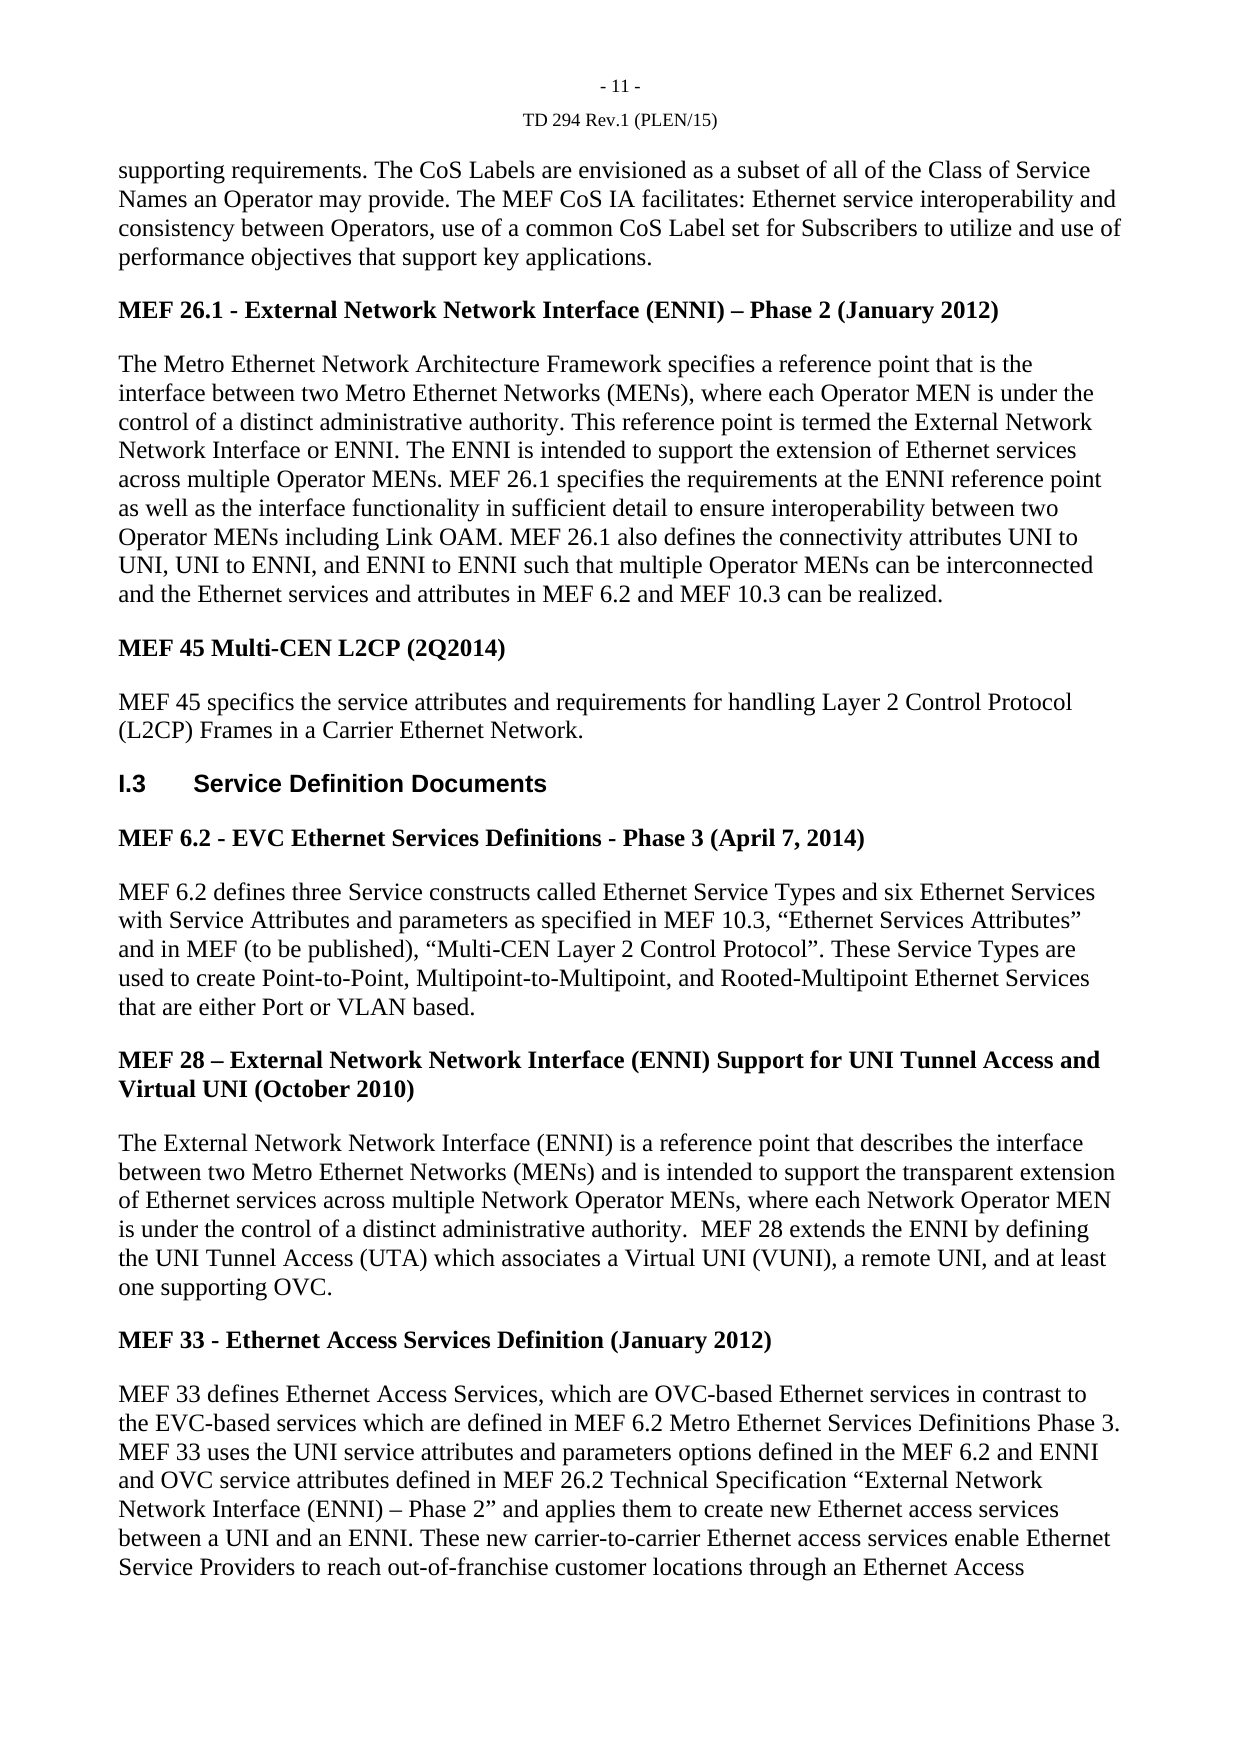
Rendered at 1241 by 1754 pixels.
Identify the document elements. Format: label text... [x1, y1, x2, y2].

text MEF 28 – External Network Network Interface (ENNI) Support for UNI Tunnel Access and Virtual UNI (October 2010) [118, 1046, 1122, 1103]
text MEF 45 specifics the service attributes and requirements for handling Layer 2 Control Protocol (L2CP) Frames in a Carrier Ethernet Network. [118, 687, 1122, 744]
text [118, 156, 1122, 271]
text MEF 26.1 - External Network Network Interface (ENNI) – Phase 2 (January 2012) [118, 296, 1122, 324]
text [118, 1379, 1122, 1581]
text Service Definition Documents [118, 769, 1122, 798]
text MEF 45 Multi-CEN L2CP (2Q2014) [118, 633, 1122, 662]
text MEF 6.2 - EVC Ethernet Services Definitions - Phase 3 (April 7, 2014) [118, 823, 1122, 852]
text The Metro Ethernet Network Architecture Framework specifies a reference point that is the interface between two Metro Ethernet Networks (MENs), where each Operator MEN is under the control of a distinct administrative authority. This reference point is termed the External Network Network Interface or ENNI. The ENNI is intended to support the extension of Ethernet services across multiple Operator MENs. MEF 26.1 specifies the requirements at the ENNI reference point as well as the interface functionality in sufficient detail to ensure interoperability between two Operator MENs including Link OAM. MEF 26.1 also defines the connectivity attributes UNI to UNI, UNI to ENNI, and ENNI to ENNI such that multiple Operator MENs can be interconnected and the Ethernet services and attributes in MEF 6.2 and MEF 10.3 can be realized. [118, 349, 1122, 608]
text MEF 6.2 defines three Service constructs called Ethernet Service Types and six Ethernet Services with Service Attributes and parameters as specified in MEF 10.3, “Ethernet Services Attributes” and in MEF (to be published), “Multi-CEN Layer 2 Control Protocol”. These Service Types are used to create Point-to-Point, Multipoint-to-Multipoint, and Rooted-Multipoint Ethernet Services that are either Port or VLAN based. [118, 877, 1122, 1021]
text The External Network Network Interface (ENNI) is a reference point that describes the interface between two Metro Ethernet Networks (MENs) and is intended to support the transparent extension of Ethernet services across multiple Network Operator MENs, where each Network Operator MEN is under the control of a distinct administrative authority. MEF 28 extends the ENNI by defining the UNI Tunnel Access (UTA) which associates a Virtual UNI (VUNI), a remote UNI, and at least one supporting OVC. [118, 1128, 1122, 1301]
text MEF 33 - Ethernet Access Services Definition (January 2012) [118, 1326, 1122, 1354]
